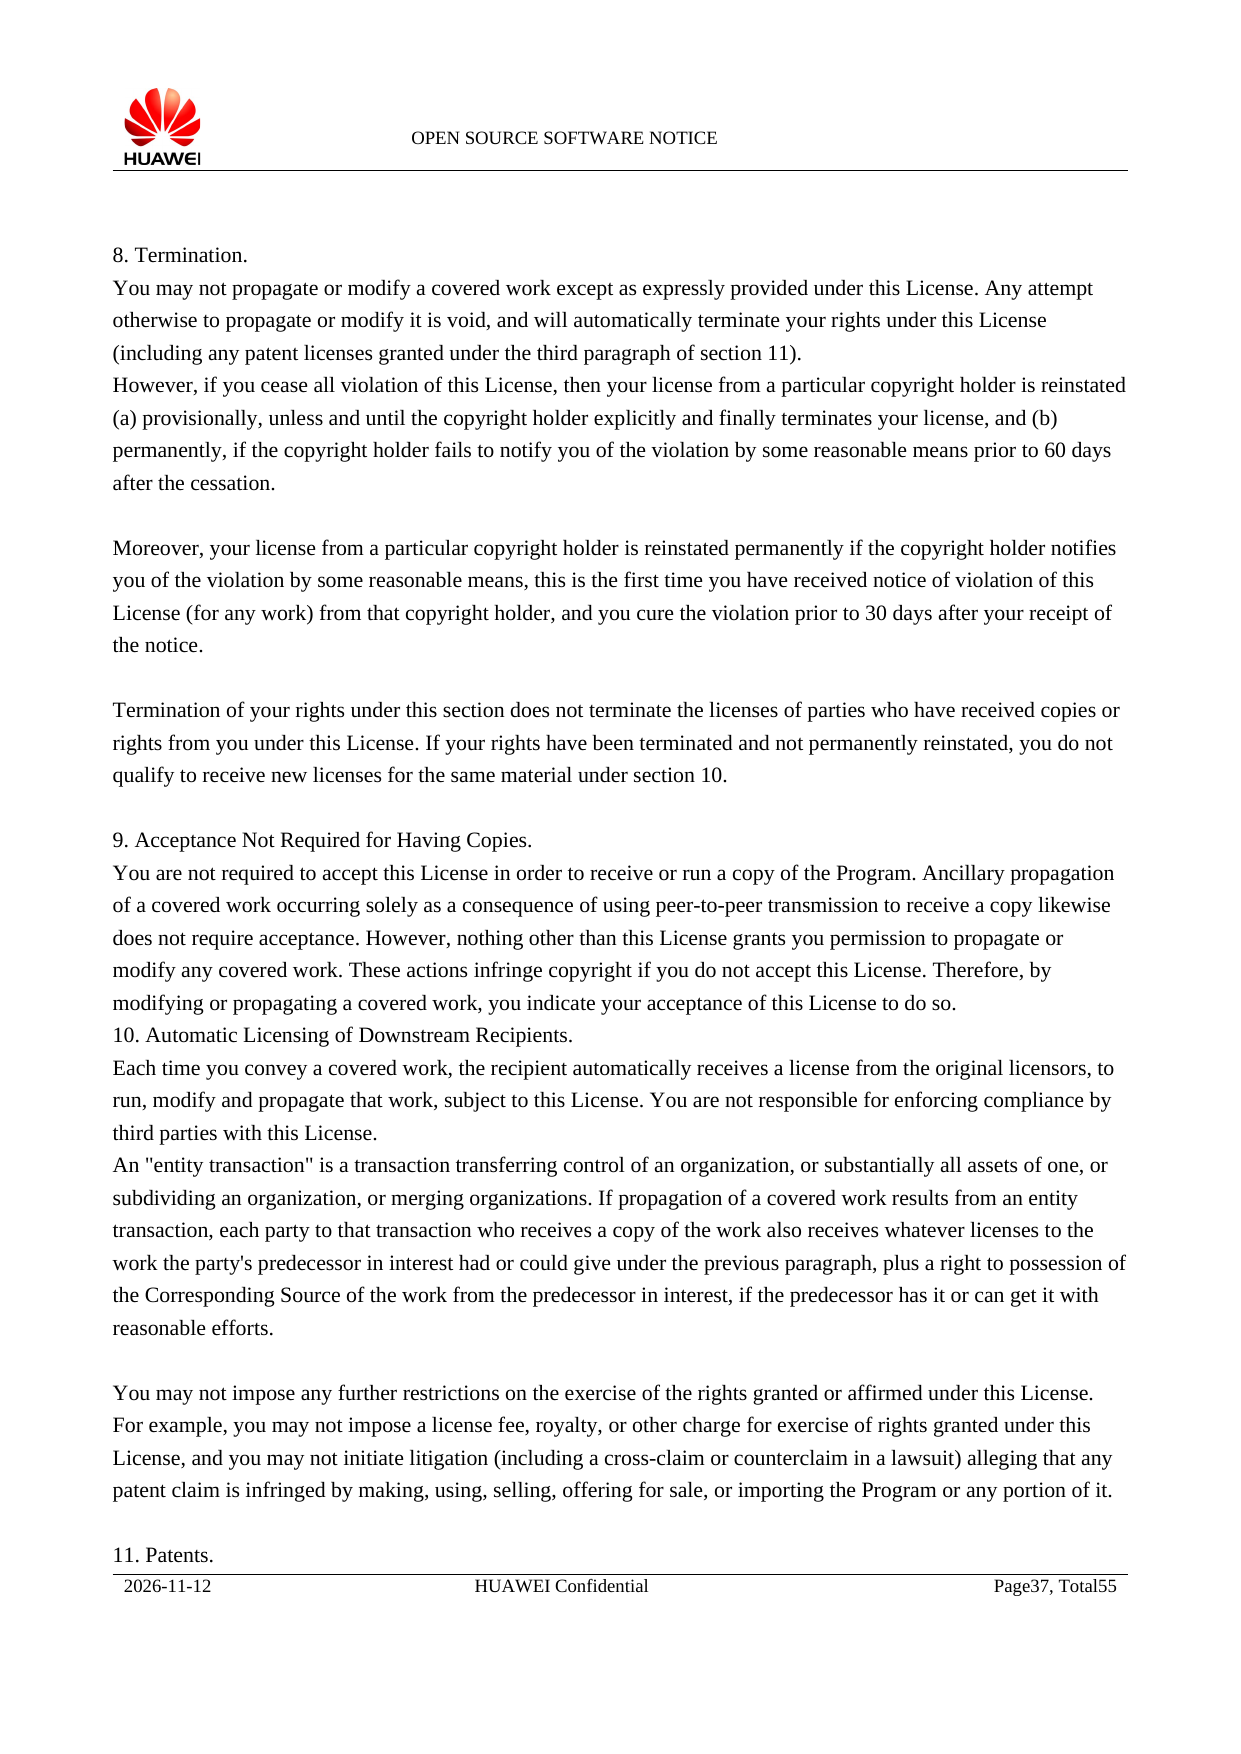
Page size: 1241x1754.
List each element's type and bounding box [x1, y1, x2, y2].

picture [124, 88, 201, 165]
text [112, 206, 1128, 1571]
